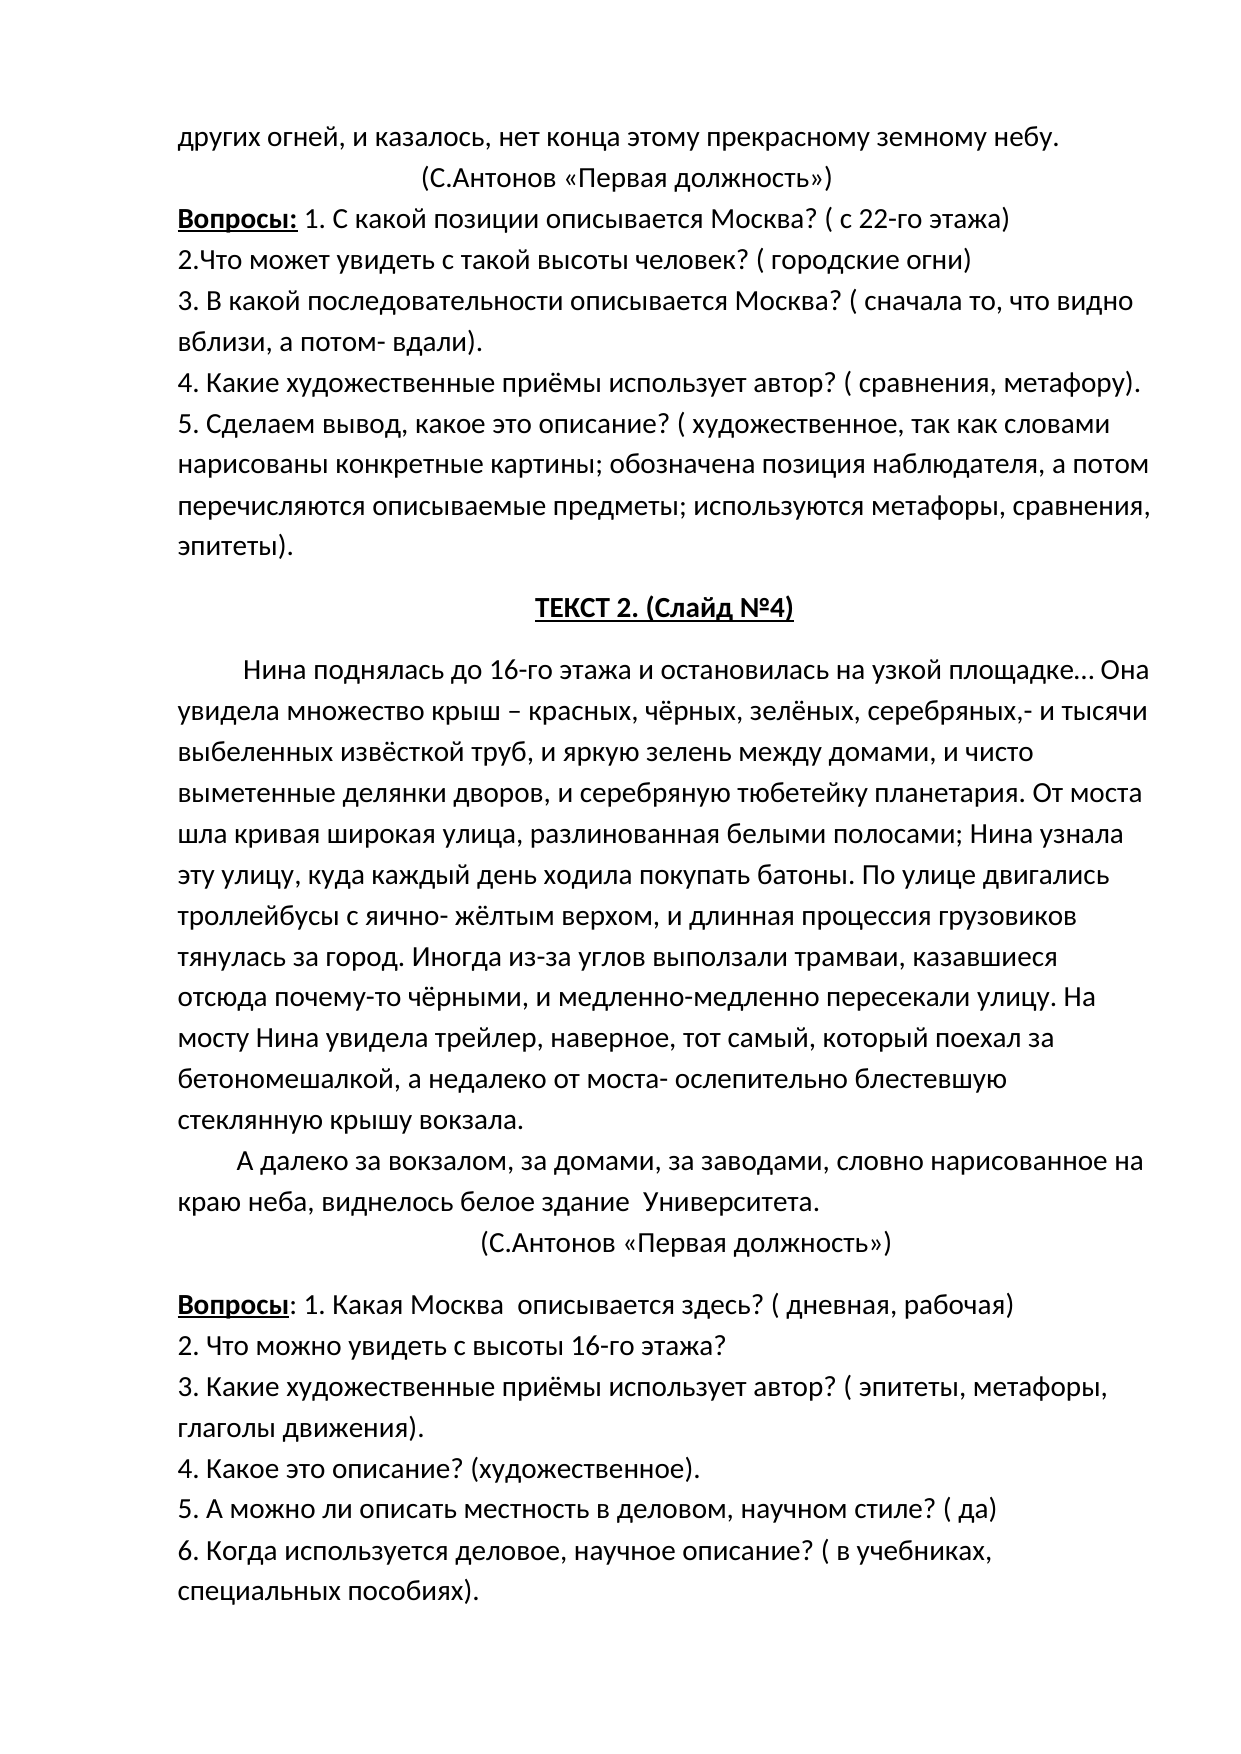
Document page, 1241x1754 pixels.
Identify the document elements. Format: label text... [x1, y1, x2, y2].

text Нина поднялась до 16-го этажа и остановилась на узкой площадке… Она увидела множество крыш – красных, чёрных, зелёных, серебряных,- и тысячи выбеленных извёсткой труб, и яркую зелень между домами, и чисто выметенные делянки дворов, и серебряную тюбетейку планетария. От моста шла кривая широкая улица, разлинованная белыми полосами; Нина узнала эту улицу, куда каждый день ходила покупать батоны. По улице двигались троллейбусы с яично- жёлтым верхом, и длинная процессия грузовиков тянулась за город. Иногда из-за углов выползали трамваи, казавшиеся отсюда почему-то чёрными, и медленно-медленно пересекали улицу. На мосту Нина увидела трейлер, наверное, тот самый, который поехал за бетономешалкой, а недалеко от моста- ослепительно блестевшую стеклянную крышу вокзала. А далеко за вокзалом, за домами, за заводами, словно нарисованное на краю неба, виднелось белое здание Университета. (С.Антонов «Первая должность») [177, 651, 1152, 1260]
text ТЕКСТ 2. (Слайд №4) [177, 589, 1152, 625]
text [177, 1286, 1152, 1608]
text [177, 118, 1152, 563]
